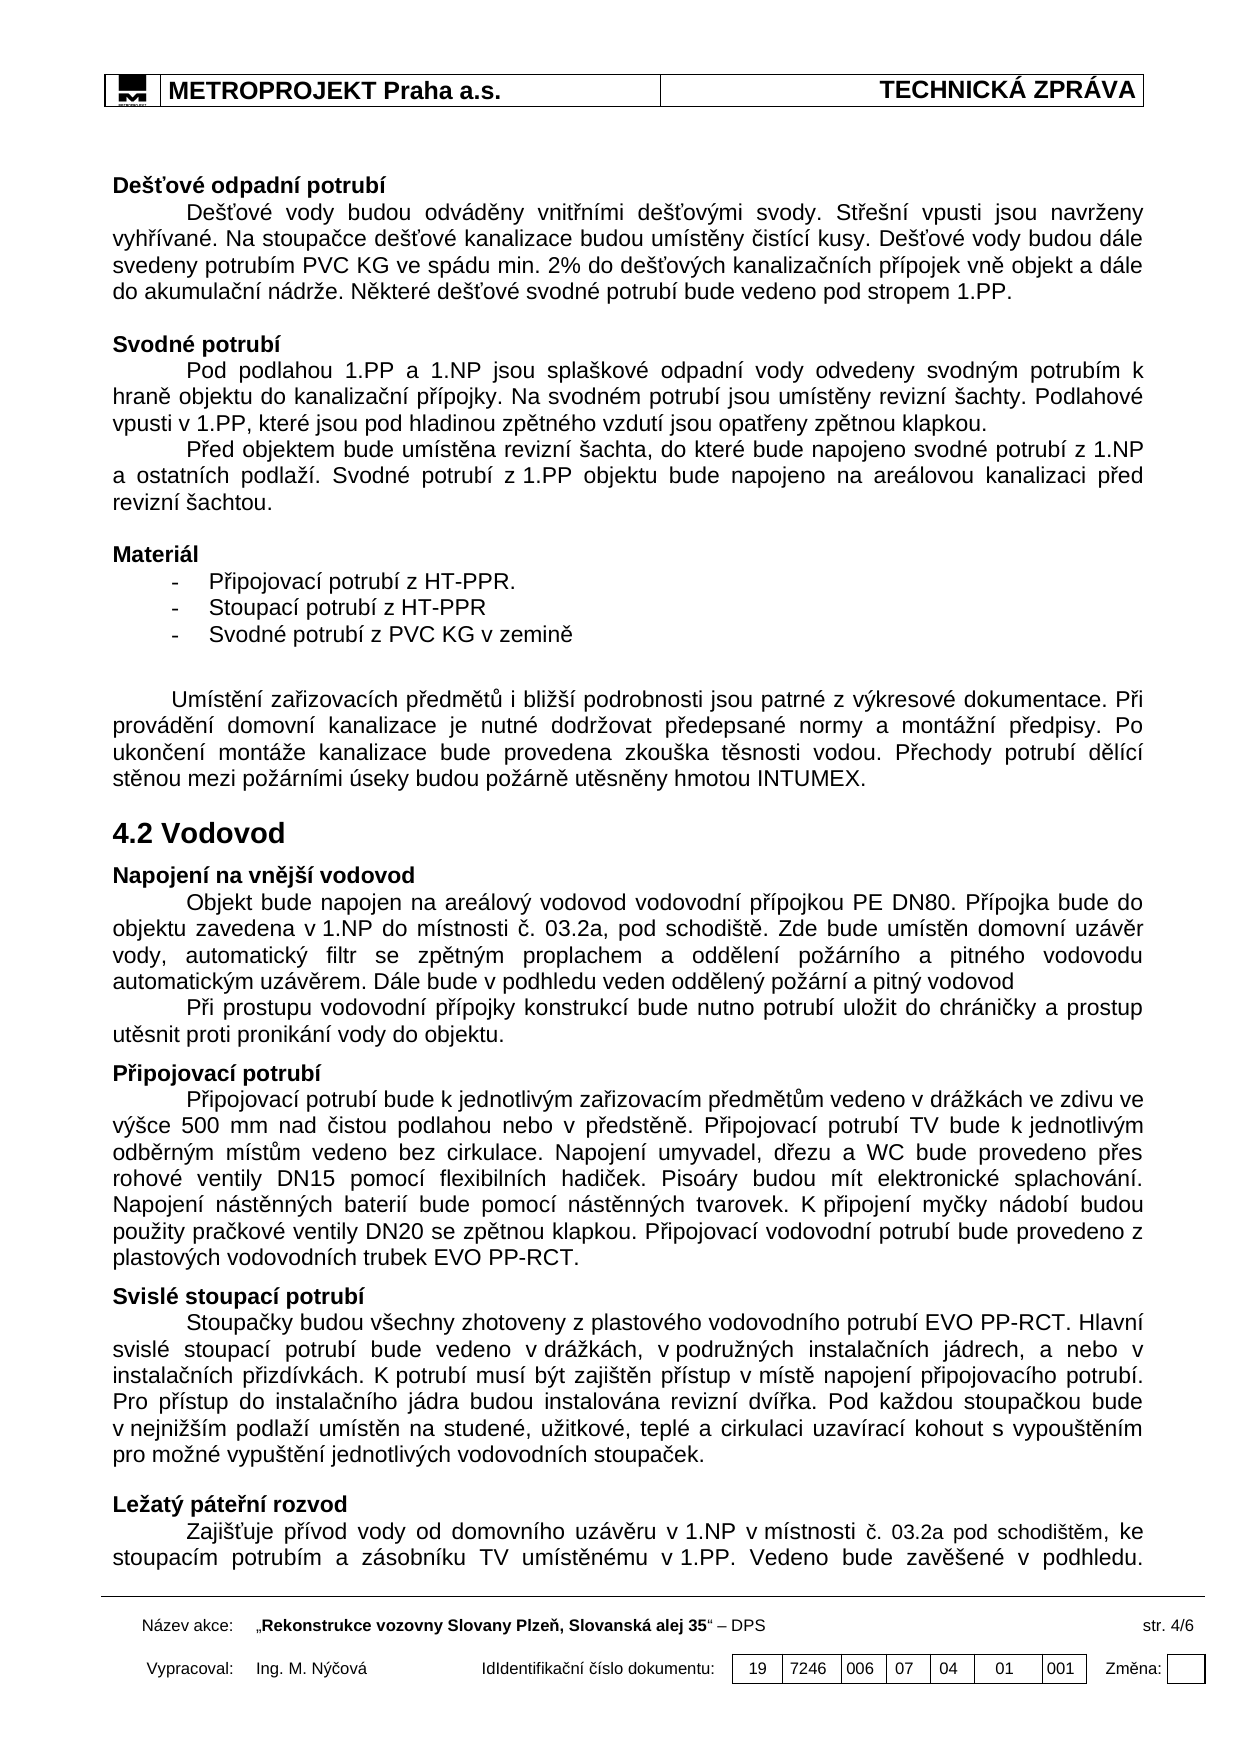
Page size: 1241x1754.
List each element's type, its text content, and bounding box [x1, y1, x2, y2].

text Před objektem bude umístěna revizní šachta, do které bude napojeno svodné potrubí z 1.NP a ostatních podlaží. Svodné potrubí z 1.PP objektu bude napojeno na areálovou kanalizaci před revizní šachtou. [112, 436, 1144, 515]
text Svislé stoupací potrubí [112, 1283, 1144, 1309]
text Napojení na vnější vodovod [112, 862, 1144, 889]
text Pod podlahou 1.PP a 1.NP jsou splaškové odpadní vody odvedeny svodným potrubím k hraně objektu do kanalizační přípojky. Na svodném potrubí jsou umístěny revizní šachty. Podlahové vpusti v 1.PP, které jsou pod hladinou zpětného vzdutí jsou opatřeny zpětnou klapkou. [112, 357, 1144, 436]
subtitle Vodovod [112, 816, 1144, 850]
text Objekt bude napojen na areálový vodovod vodovodní přípojkou PE DN80. Přípojka bude do objektu zavedena v 1.NP do místnosti č. 03.2a, pod schodiště. Zde bude umístěn domovní uzávěr vody, automatický filtr se zpětným proplachem a oddělení požárního a pitného vodovodu automatickým uzávěrem. Dále bude v podhledu veden oddělený požární a pitný vodovod [112, 889, 1144, 994]
text Materiál [112, 541, 1144, 568]
text Dešťové vody budou odváděny vnitřními dešťovými svody. Střešní vpusti jsou navrženy vyhřívané. Na stoupačce dešťové kanalizace budou umístěny čistící kusy. Dešťové vody budou dále svedeny potrubím PVC KG ve spádu min. 2% do dešťových kanalizačních přípojek vně objekt a dále do akumulační nádrže. Některé dešťové svodné potrubí bude vedeno pod stropem 1.PP. [112, 199, 1144, 304]
list Stoupací potrubí z HT-PPR [171, 594, 1144, 621]
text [112, 1518, 1144, 1570]
list Připojovací potrubí z HT-PPR. [171, 568, 1144, 594]
text Při prostupu vodovodní přípojky konstrukcí bude nutno potrubí uložit do chráničky a prostup utěsnit proti pronikání vody do objektu. [112, 994, 1144, 1047]
text Ležatý páteřní rozvod [112, 1491, 1144, 1518]
text Připojovací potrubí bude k jednotlivým zařizovacím předmětům vedeno v drážkách ve zdivu ve výšce 500 mm nad čistou podlahou nebo v předstěně. Připojovací potrubí TV bude k jednotlivým odběrným místům vedeno bez cirkulace. Napojení umyvadel, dřezu a WC bude provedeno přes rohové ventily DN15 pomocí flexibilních hadiček. Pisoáry budou mít elektronické splachování. Napojení nástěnných baterií bude pomocí nástěnných tvarovek. K připojení myčky nádobí budou použity pračkové ventily DN20 se zpětnou klapkou. Připojovací vodovodní potrubí bude provedeno z plastových vodovodních trubek EVO PP-RCT. [112, 1086, 1144, 1270]
text Svodné potrubí [112, 331, 1144, 357]
text Umístění zařizovacích předmětů i bližší podrobnosti jsou patrné z výkresové dokumentace. Při provádění domovní kanalizace je nutné dodržovat předepsané normy a montážní předpisy. Po ukončení montáže kanalizace bude provedena zkouška těsnosti vodou. Přechody potrubí dělící stěnou mezi požárními úseky budou požárně utěsněny hmotou INTUMEX. [112, 686, 1144, 791]
picture [118, 75, 147, 106]
text Připojovací potrubí [112, 1059, 1144, 1086]
list Svodné potrubí z PVC KG v zemině [171, 621, 1144, 647]
text Stoupačky budou všechny zhotoveny z plastového vodovodního potrubí EVO PP-RCT. Hlavní svislé stoupací potrubí bude vedeno v drážkách, v podružných instalačních jádrech, a nebo v instalačních přizdívkách. K potrubí musí být zajištěn přístup v místě napojení připojovacího potrubí. Pro přístup do instalačního jádra budou instalována revizní dvířka. Pod každou stoupačkou bude v nejnižším podlaží umístěn na studené, užitkové, teplé a cirkulaci uzavírací kohout s vypouštěním pro možné vypuštění jednotlivých vodovodních stoupaček. [112, 1309, 1144, 1467]
text Dešťové odpadní potrubí [112, 172, 1144, 199]
